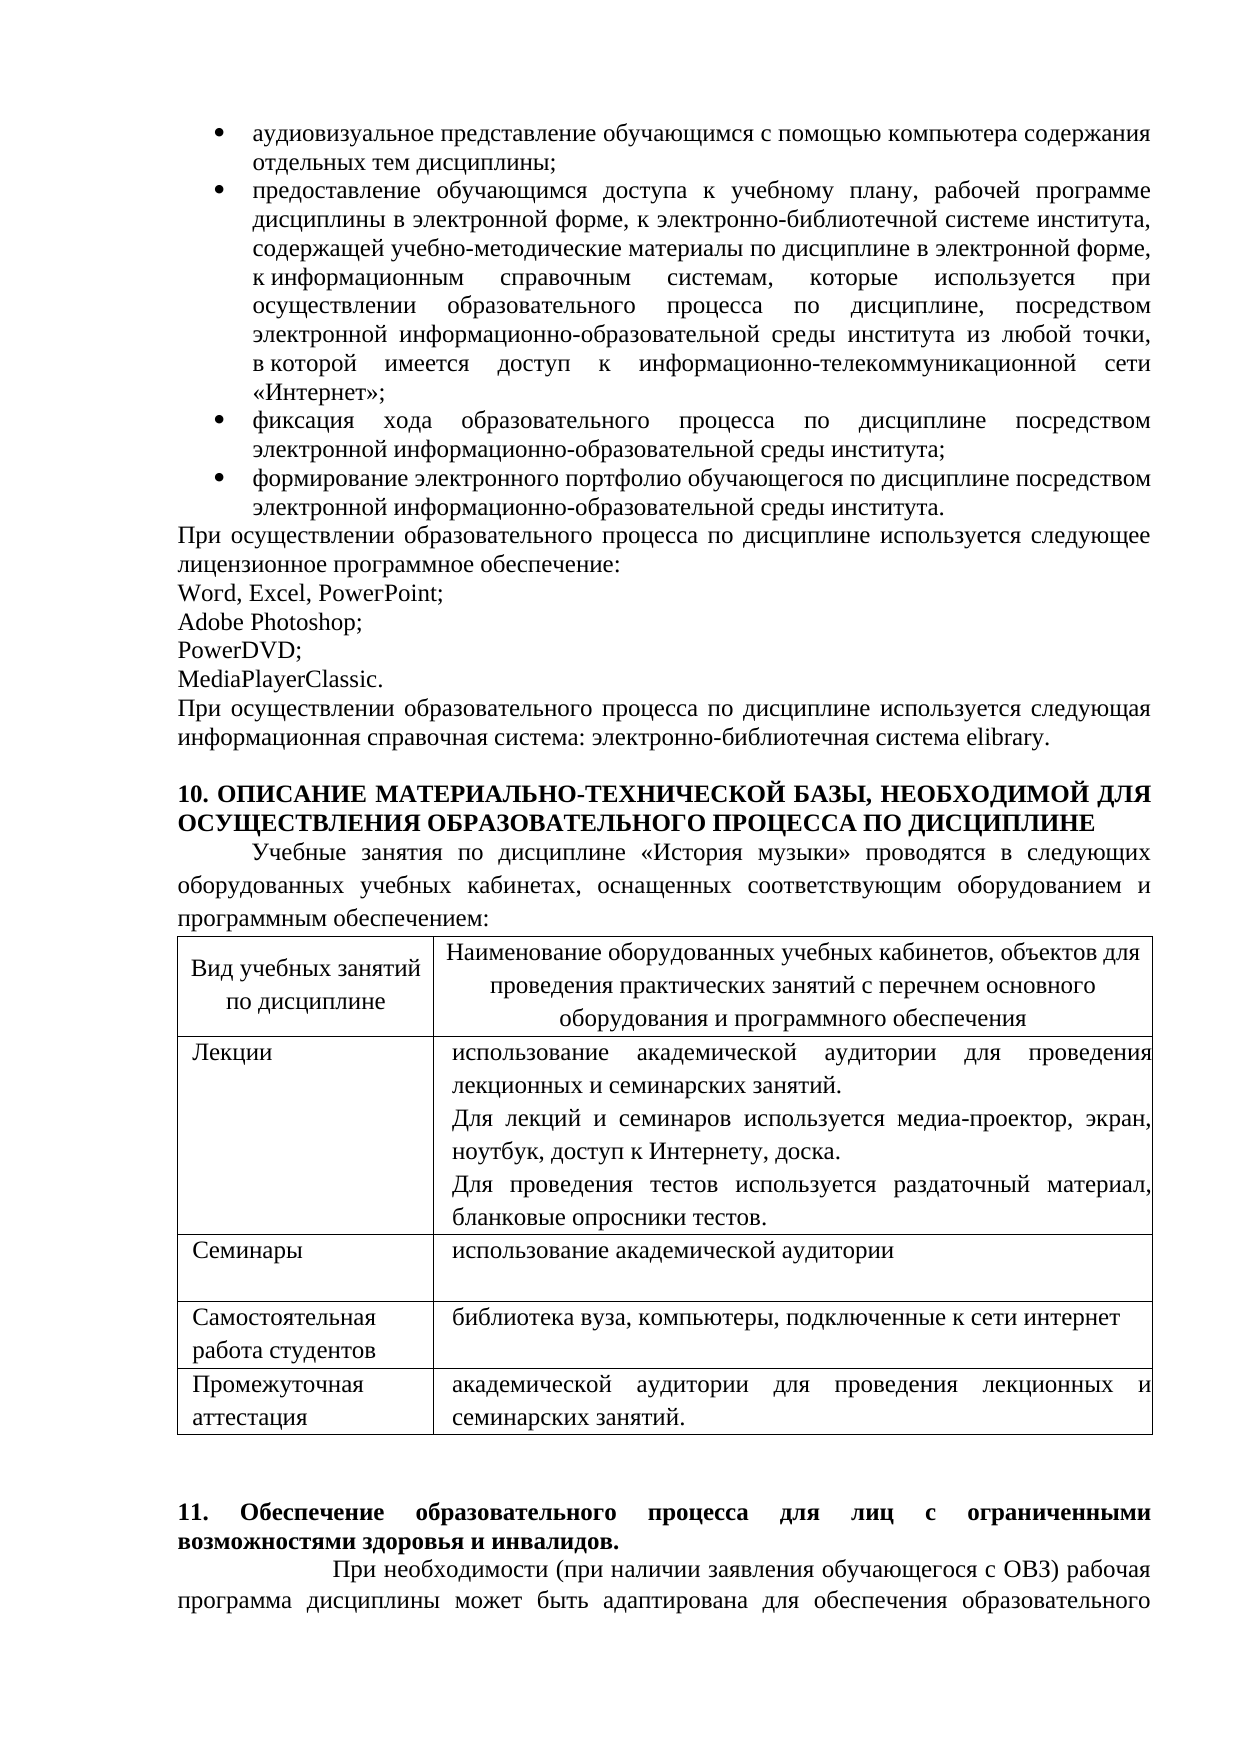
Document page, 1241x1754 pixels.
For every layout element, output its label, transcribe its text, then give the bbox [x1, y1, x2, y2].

list фиксация хода образовательного процесса по дисциплине посредством электронной информационно-образовательной среды института; [215, 406, 1152, 463]
list предоставление обучающимся доступа к учебному плану, рабочей программе дисциплины в электронной форме, к электронно-библиотечной системе института, содержащей учебно-методические материалы по дисциплине в электронной форме, к информационным справочным системам, которые используется при осуществлении образовательного процесса по дисциплине, посредством электронной информационно-образовательной среды института из любой точки, в которой имеется доступ к информационно-телекоммуникационной сети «Интернет»; [215, 176, 1152, 406]
table_cell Самостоятельная работа студентов [178, 1302, 433, 1368]
list формирование электронного портфолио обучающегося по дисциплине посредством электронной информационно-образовательной среды института. [215, 463, 1152, 521]
text PowerDVD; [177, 636, 1152, 664]
table_header Вид учебных занятий по дисциплине [178, 937, 433, 1036]
table_cell Промежуточная аттестация [178, 1369, 433, 1434]
text Wогd, Ехсеl, PowегРоint; [177, 578, 1152, 607]
text Adobe Photoshop; [177, 607, 1152, 636]
table_cell Лекции [178, 1037, 433, 1234]
table_header Наименование оборудованных учебных кабинетов, объектов для проведения практических занятий с перечнем основного оборудования и программного обеспечения [434, 937, 1152, 1036]
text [177, 1554, 1152, 1614]
table_cell использование академической аудитории [434, 1235, 1152, 1301]
text При осуществлении образовательного процесса по дисциплине используется следующая информационная справочная система: электронно-библиотечная система elibrary. [177, 693, 1152, 751]
table_cell академической аудитории для проведения лекционных и семинарских занятий. [434, 1369, 1152, 1434]
table_cell библиотека вуза, компьютеры, подключенные к сети интернет [434, 1302, 1152, 1368]
text 10. ОПИСАНИЕ МАТЕРИАЛЬНО-ТЕХНИЧЕСКОЙ БАЗЫ, НЕОБХОДИМОЙ ДЛЯ ОСУЩЕСТВЛЕНИЯ ОБРАЗОВАТЕЛЬНОГО ПРОЦЕССА ПО ДИСЦИПЛИНЕ [177, 779, 1152, 837]
table_cell Семинары [178, 1235, 433, 1301]
text 11. Обеспечение образовательного процесса для лиц с ограниченными возможностями здоровья и инвалидов. [177, 1497, 1152, 1554]
text При осуществлении образовательного процесса по дисциплине используется следующее лицензионное программное обеспечение: [177, 521, 1152, 578]
text Учебные занятия по дисциплине «История музыки» проводятся в следующих оборудованных учебных кабинетах, оснащенных соответствующим оборудованием и программным обеспечением: [177, 837, 1152, 932]
list аудиовизуальное представление обучающимся с помощью компьютера содержания отдельных тем дисциплины; [215, 118, 1152, 176]
text MediaPlayerClassic. [177, 664, 1152, 693]
table_cell использование академической аудитории для проведения лекционных и семинарских занятий. Для лекций и семинаров используется медиа-проектор, экран, ноутбук, доступ к Интернету, доска. Для проведения тестов используется раздаточный материал, бланковые опросники тестов. [434, 1037, 1152, 1234]
